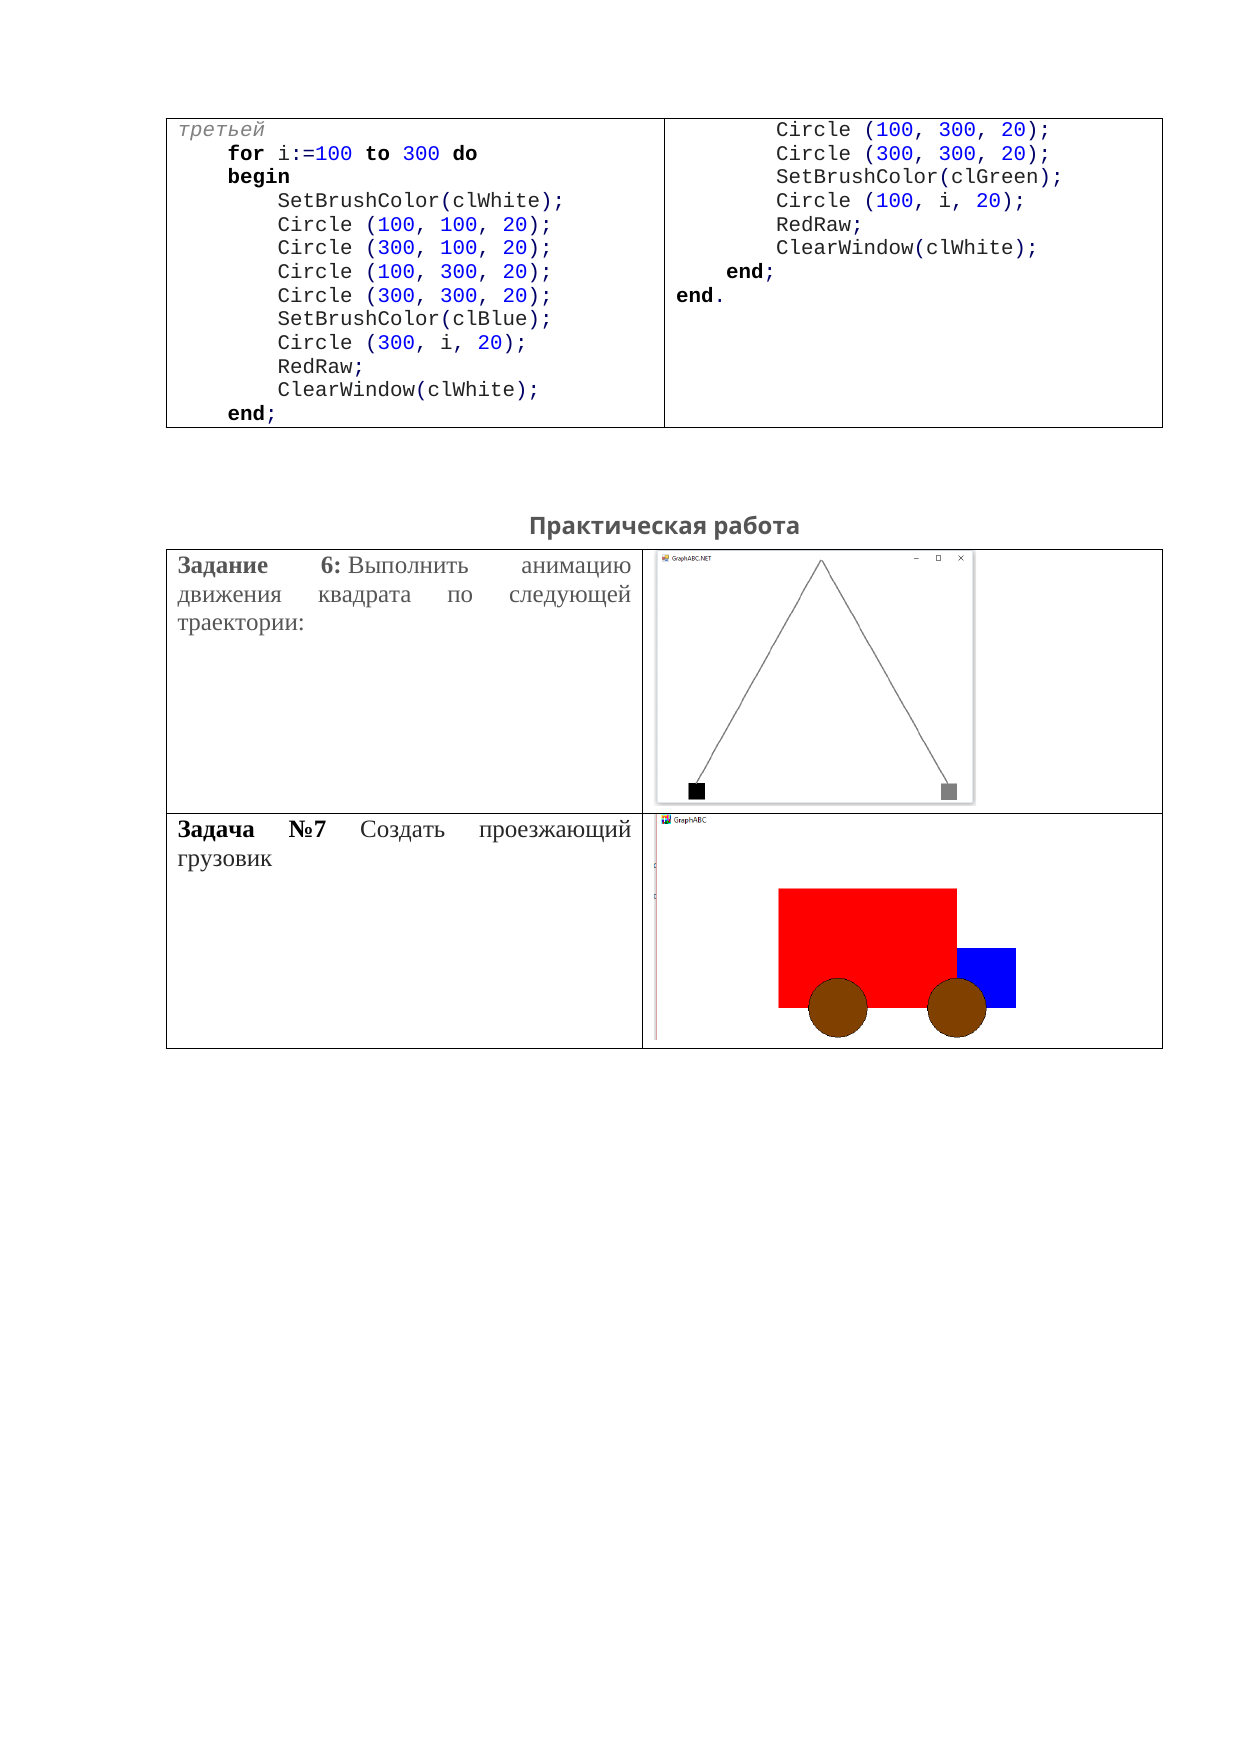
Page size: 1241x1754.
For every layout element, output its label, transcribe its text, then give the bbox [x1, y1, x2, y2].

text Практическая работа [177, 508, 1152, 541]
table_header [665, 119, 1162, 427]
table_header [167, 119, 664, 427]
table_header Задание 6: Выполнить анимацию движения квадрата по следующей траектории: [167, 550, 642, 813]
table_cell [643, 814, 1162, 1048]
picture [653, 550, 977, 806]
table_cell Задача №7 Создать проезжающий грузовик [167, 814, 642, 1048]
table_header [643, 550, 1162, 813]
picture [653, 814, 1045, 1040]
